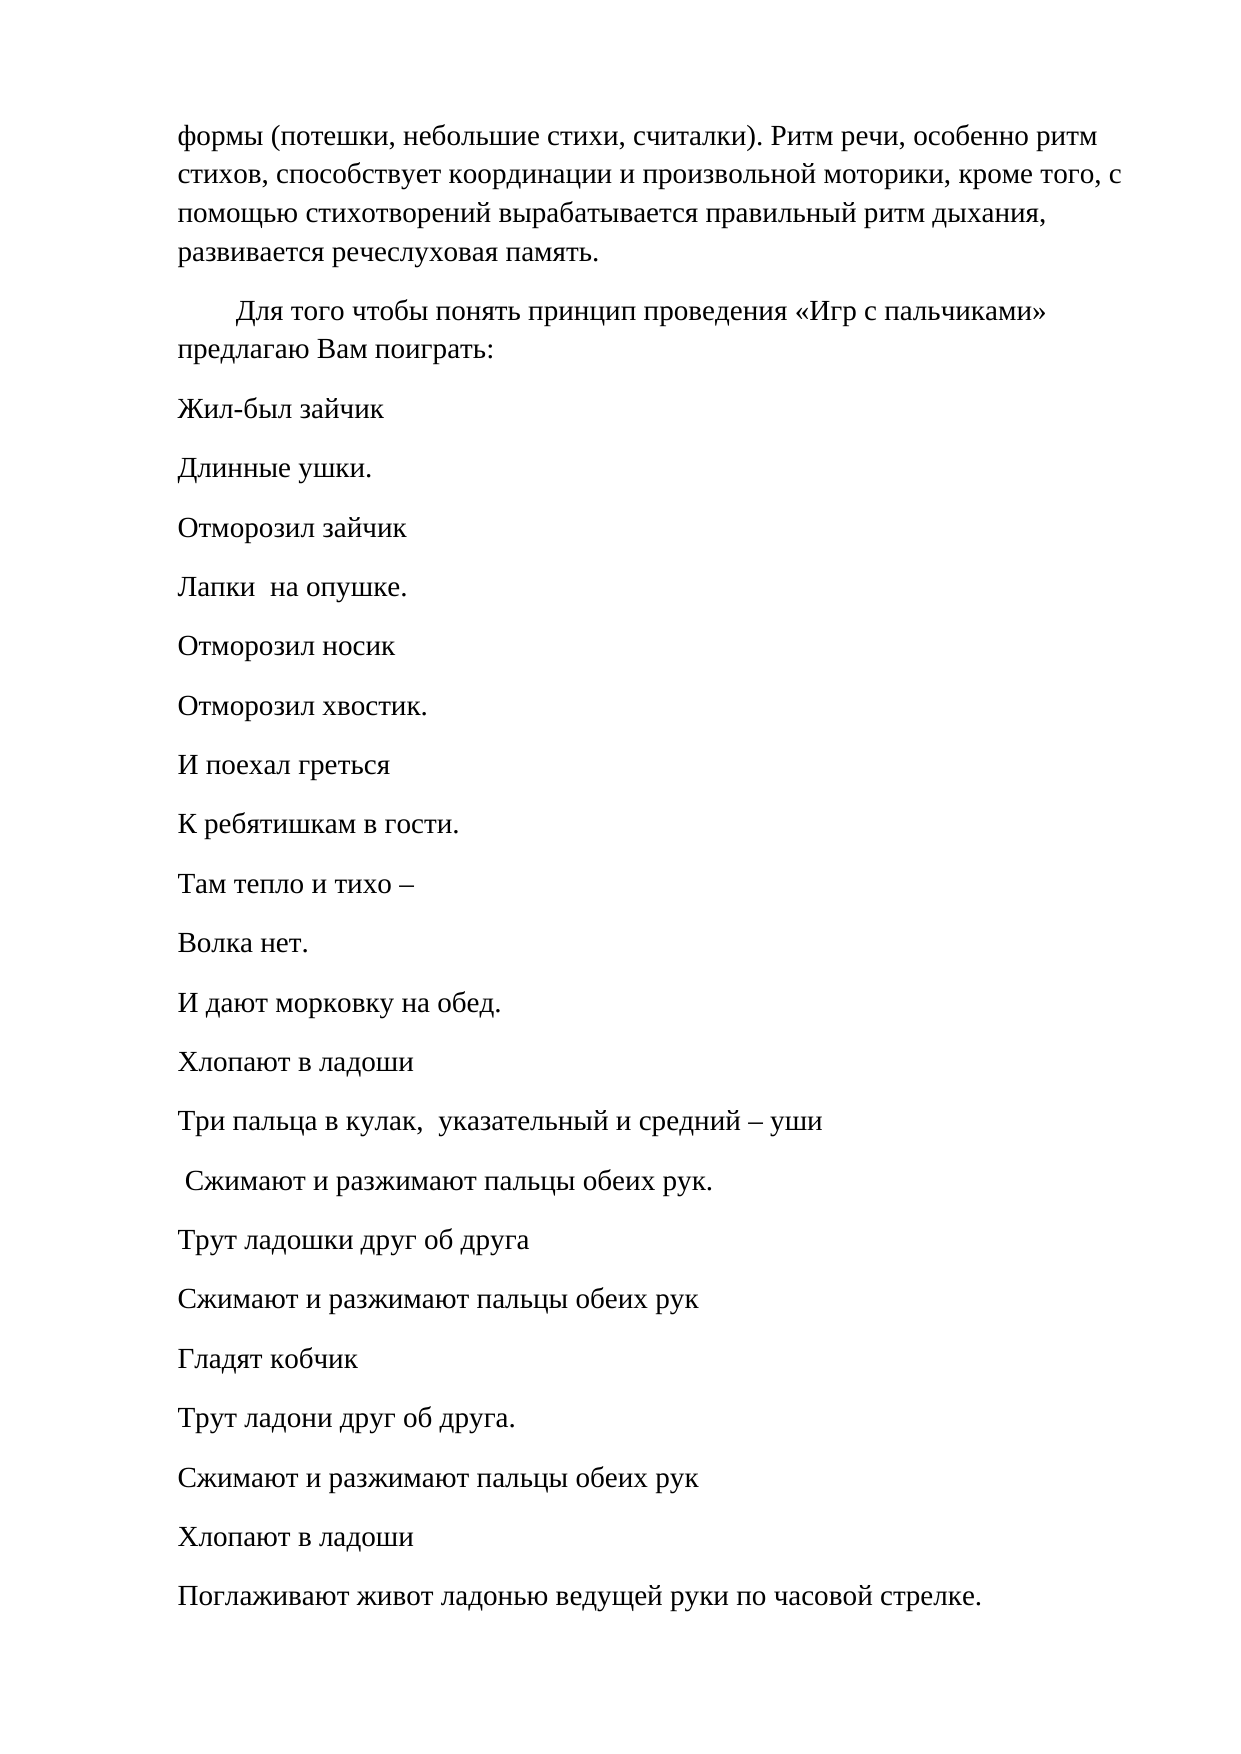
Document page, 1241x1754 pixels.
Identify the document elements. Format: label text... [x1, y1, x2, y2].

text Жил-был зайчик [177, 391, 1152, 424]
text Отморозил хвостик. [177, 688, 1152, 721]
text Отморозил носик [177, 628, 1152, 662]
text Лапки на опушке. [177, 569, 1152, 603]
text Сжимают и разжимают пальцы обеих рук [177, 1460, 1152, 1493]
text К ребятишкам в гости. [177, 807, 1152, 840]
text Отморозил зайчик [177, 510, 1152, 543]
text Поглаживают живот ладонью ведущей руки по часовой стрелке. [177, 1578, 1152, 1612]
text Хлопают в ладоши [177, 1519, 1152, 1553]
text Волка нет. [177, 925, 1152, 959]
text Длинные ушки. [177, 450, 1152, 484]
text Трут ладони друг об друга. [177, 1400, 1152, 1434]
text Сжимают и разжимают пальцы обеих рук. [177, 1163, 1152, 1196]
text Трут ладошки друг об друга [177, 1222, 1152, 1256]
text Хлопают в ладоши [177, 1044, 1152, 1078]
text Три пальца в кулак, указательный и средний – уши [177, 1103, 1152, 1137]
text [177, 118, 1152, 267]
text Там тепло и тихо – [177, 866, 1152, 899]
text И поехал греться [177, 747, 1152, 781]
text Гладят кобчик [177, 1341, 1152, 1374]
text И дают морковку на обед. [177, 985, 1152, 1018]
text Для того чтобы понять принцип проведения «Игр с пальчиками» предлагаю Вам поиграть: [177, 293, 1152, 365]
text Сжимают и разжимают пальцы обеих рук [177, 1282, 1152, 1315]
